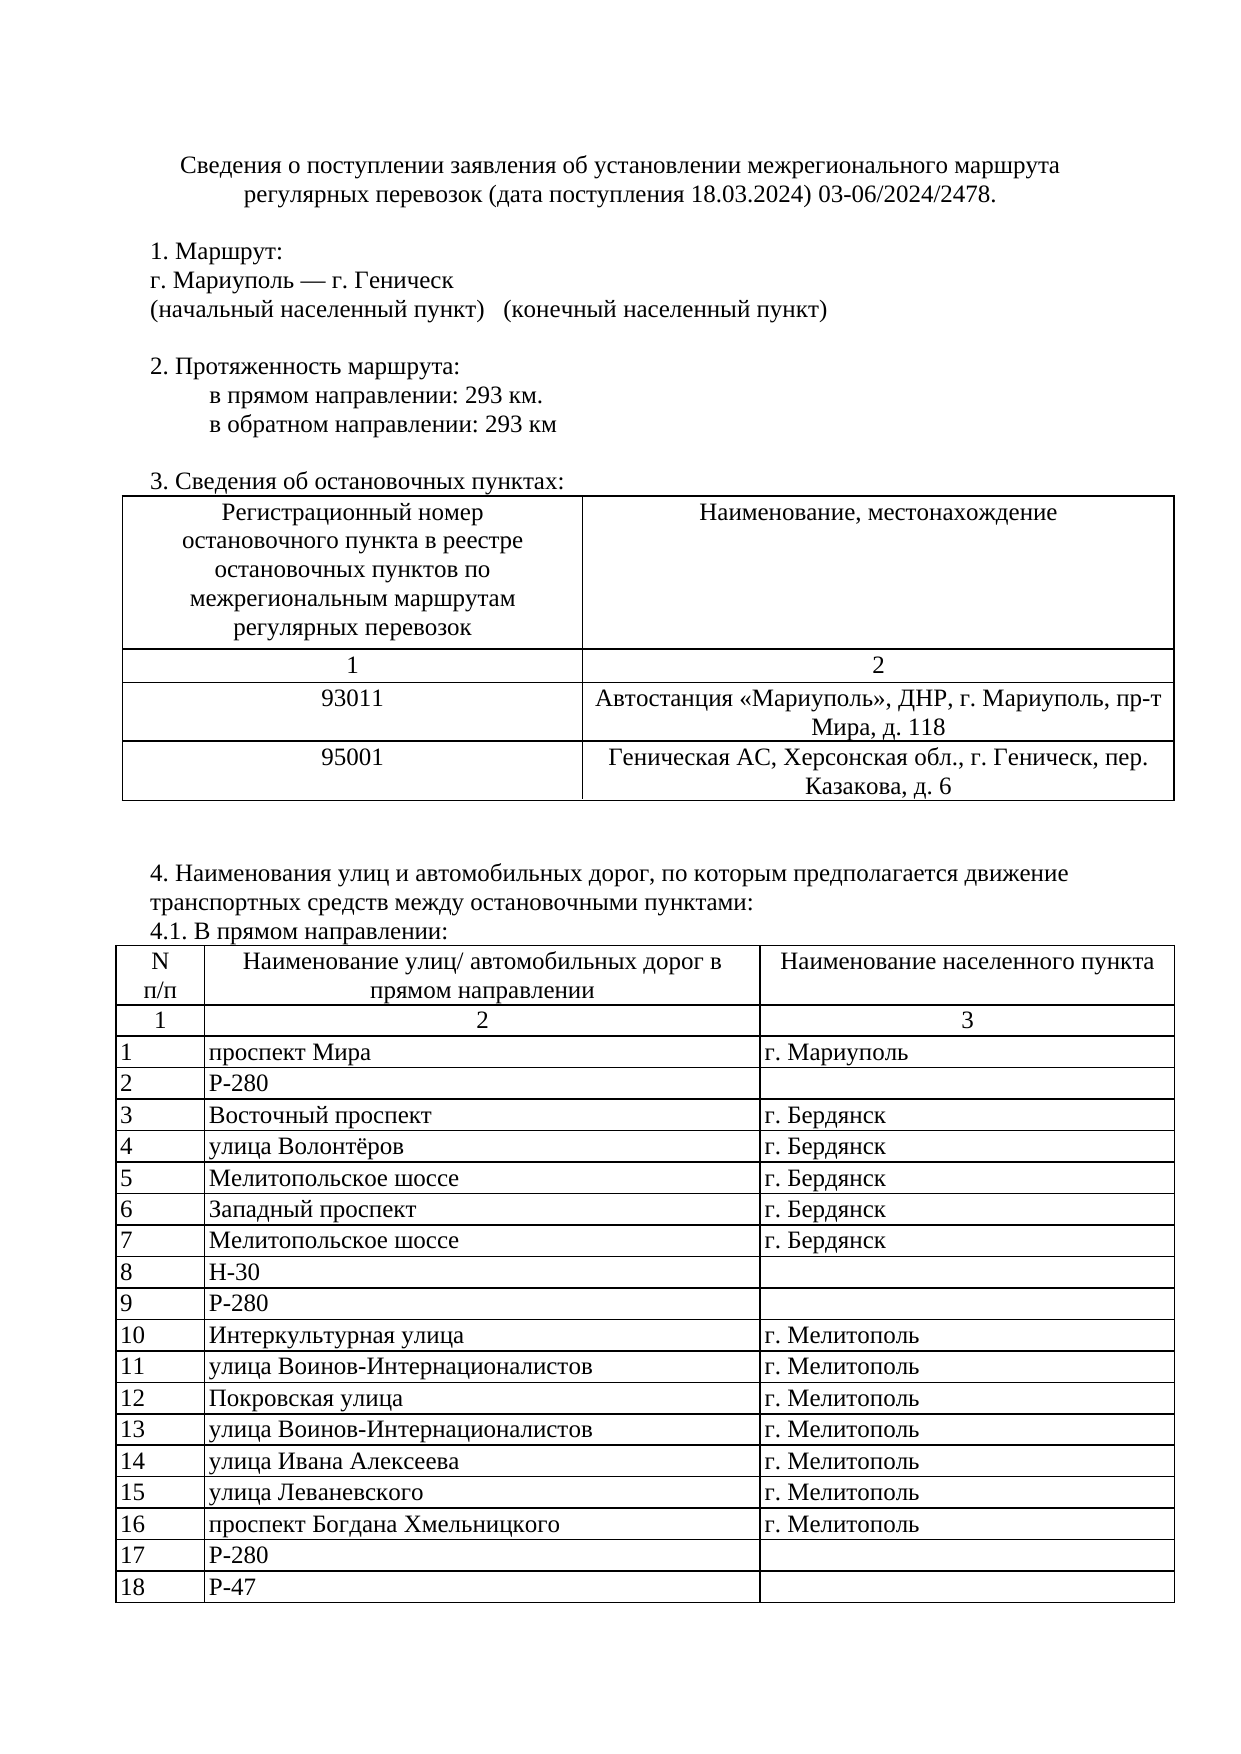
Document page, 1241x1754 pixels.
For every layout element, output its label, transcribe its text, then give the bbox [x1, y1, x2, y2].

table_cell 3 [761, 1006, 1174, 1035]
table_cell [761, 1257, 1174, 1287]
table_cell 2 [205, 1006, 759, 1035]
text 2. Протяженность маршрута: [150, 351, 1090, 380]
table_cell г. Бердянск [761, 1226, 1174, 1256]
table_cell 13 [117, 1415, 204, 1444]
table_cell 6 [117, 1194, 204, 1224]
table_header Наименование, местонахождение [583, 497, 1173, 648]
text 4. Наименования улиц и автомобильных дорог, по которым предполагается движение транспортных средств между остановочными пунктами: [150, 858, 1090, 916]
table_cell 14 [117, 1446, 204, 1476]
table_cell [761, 1068, 1174, 1098]
table_cell 16 [117, 1509, 204, 1539]
table_cell 12 [117, 1383, 204, 1413]
text в обратном направлении: 293 км [150, 409, 1090, 437]
table_cell улица Леваневского [205, 1477, 759, 1507]
table_cell Р-280 [205, 1068, 759, 1098]
table_header Регистрационный номер остановочного пункта в реестре остановочных пунктов по межрегиональным маршрутам регулярных перевозок [123, 497, 582, 648]
table_cell 9 [117, 1289, 204, 1318]
table_header N п/п [117, 946, 204, 1004]
table_cell г. Мелитополь [761, 1477, 1174, 1507]
table_header Наименование населенного пункта [761, 946, 1174, 1004]
text в прямом направлении: 293 км. [150, 380, 1090, 409]
table_cell 3 [117, 1100, 204, 1130]
table_cell Н-30 [205, 1257, 759, 1287]
text (начальный населенный пункт) (конечный населенный пункт) [150, 294, 1090, 322]
table_header Наименование улиц/ автомобильных дорог в прямом направлении [205, 946, 759, 1004]
table_cell улица Ивана Алексеева [205, 1446, 759, 1476]
table_cell Р-280 [205, 1540, 759, 1570]
table_cell Р-47 [205, 1572, 759, 1602]
table_cell 11 [117, 1352, 204, 1381]
table_cell улица Волонтёров [205, 1131, 759, 1161]
table_cell г. Мелитополь [761, 1415, 1174, 1444]
table_cell улица Воинов-Интернационалистов [205, 1415, 759, 1444]
text 4.1. В прямом направлении: [150, 916, 1090, 945]
table_cell [761, 1289, 1174, 1318]
table_cell 17 [117, 1540, 204, 1570]
table_cell 5 [117, 1163, 204, 1193]
table_cell 1 [123, 650, 582, 681]
table_cell 1 [117, 1037, 204, 1067]
text 1. Маршрут: [150, 236, 1090, 265]
table_cell г. Бердянск [761, 1100, 1174, 1130]
table_cell Р-280 [205, 1289, 759, 1318]
table_cell г. Мелитополь [761, 1383, 1174, 1413]
text г. Мариуполь — г. Геническ [150, 265, 1090, 294]
table_cell [761, 1572, 1174, 1602]
table_cell г. Мелитополь [761, 1320, 1174, 1350]
table_cell г. Бердянск [761, 1131, 1174, 1161]
table_cell г. Мариуполь [761, 1037, 1174, 1067]
table_cell 15 [117, 1477, 204, 1507]
table_cell проспект Богдана Хмельницкого [205, 1509, 759, 1539]
table_cell [761, 1540, 1174, 1570]
table_cell проспект Мира [205, 1037, 759, 1067]
table_cell Автостанция «Мариуполь», ДНР, г. Мариуполь, пр-т Мира, д. 118 [583, 683, 1173, 740]
table_cell Покровская улица [205, 1383, 759, 1413]
table_cell Западный проспект [205, 1194, 759, 1224]
text Сведения о поступлении заявления об установлении межрегионального маршрута регулярных перевозок (дата поступления 18.03.2024) 03-06/2024/2478. [150, 150, 1090, 207]
table_cell г. Мелитополь [761, 1509, 1174, 1539]
table_cell 18 [117, 1572, 204, 1602]
table_cell 8 [117, 1257, 204, 1287]
table_cell улица Воинов-Интернационалистов [205, 1352, 759, 1381]
table_cell 95001 [123, 742, 582, 799]
table_cell г. Бердянск [761, 1194, 1174, 1224]
table_cell Мелитопольское шоссе [205, 1163, 759, 1193]
table_cell Восточный проспект [205, 1100, 759, 1130]
table_cell 7 [117, 1226, 204, 1256]
table_cell г. Мелитополь [761, 1446, 1174, 1476]
table_cell Мелитопольское шоссе [205, 1226, 759, 1256]
table_cell г. Мелитополь [761, 1352, 1174, 1381]
table_cell 2 [583, 650, 1173, 681]
table_cell 1 [117, 1006, 204, 1035]
table_cell Интеркультурная улица [205, 1320, 759, 1350]
table_cell 2 [117, 1068, 204, 1098]
table_cell Геническая АС, Херсонская обл., г. Геническ, пер. Казакова, д. 6 [583, 742, 1173, 799]
table_cell 4 [117, 1131, 204, 1161]
text 3. Сведения об остановочных пунктах: [150, 466, 1090, 495]
table_cell 93011 [123, 683, 582, 740]
table_cell г. Бердянск [761, 1163, 1174, 1193]
table_cell 10 [117, 1320, 204, 1350]
